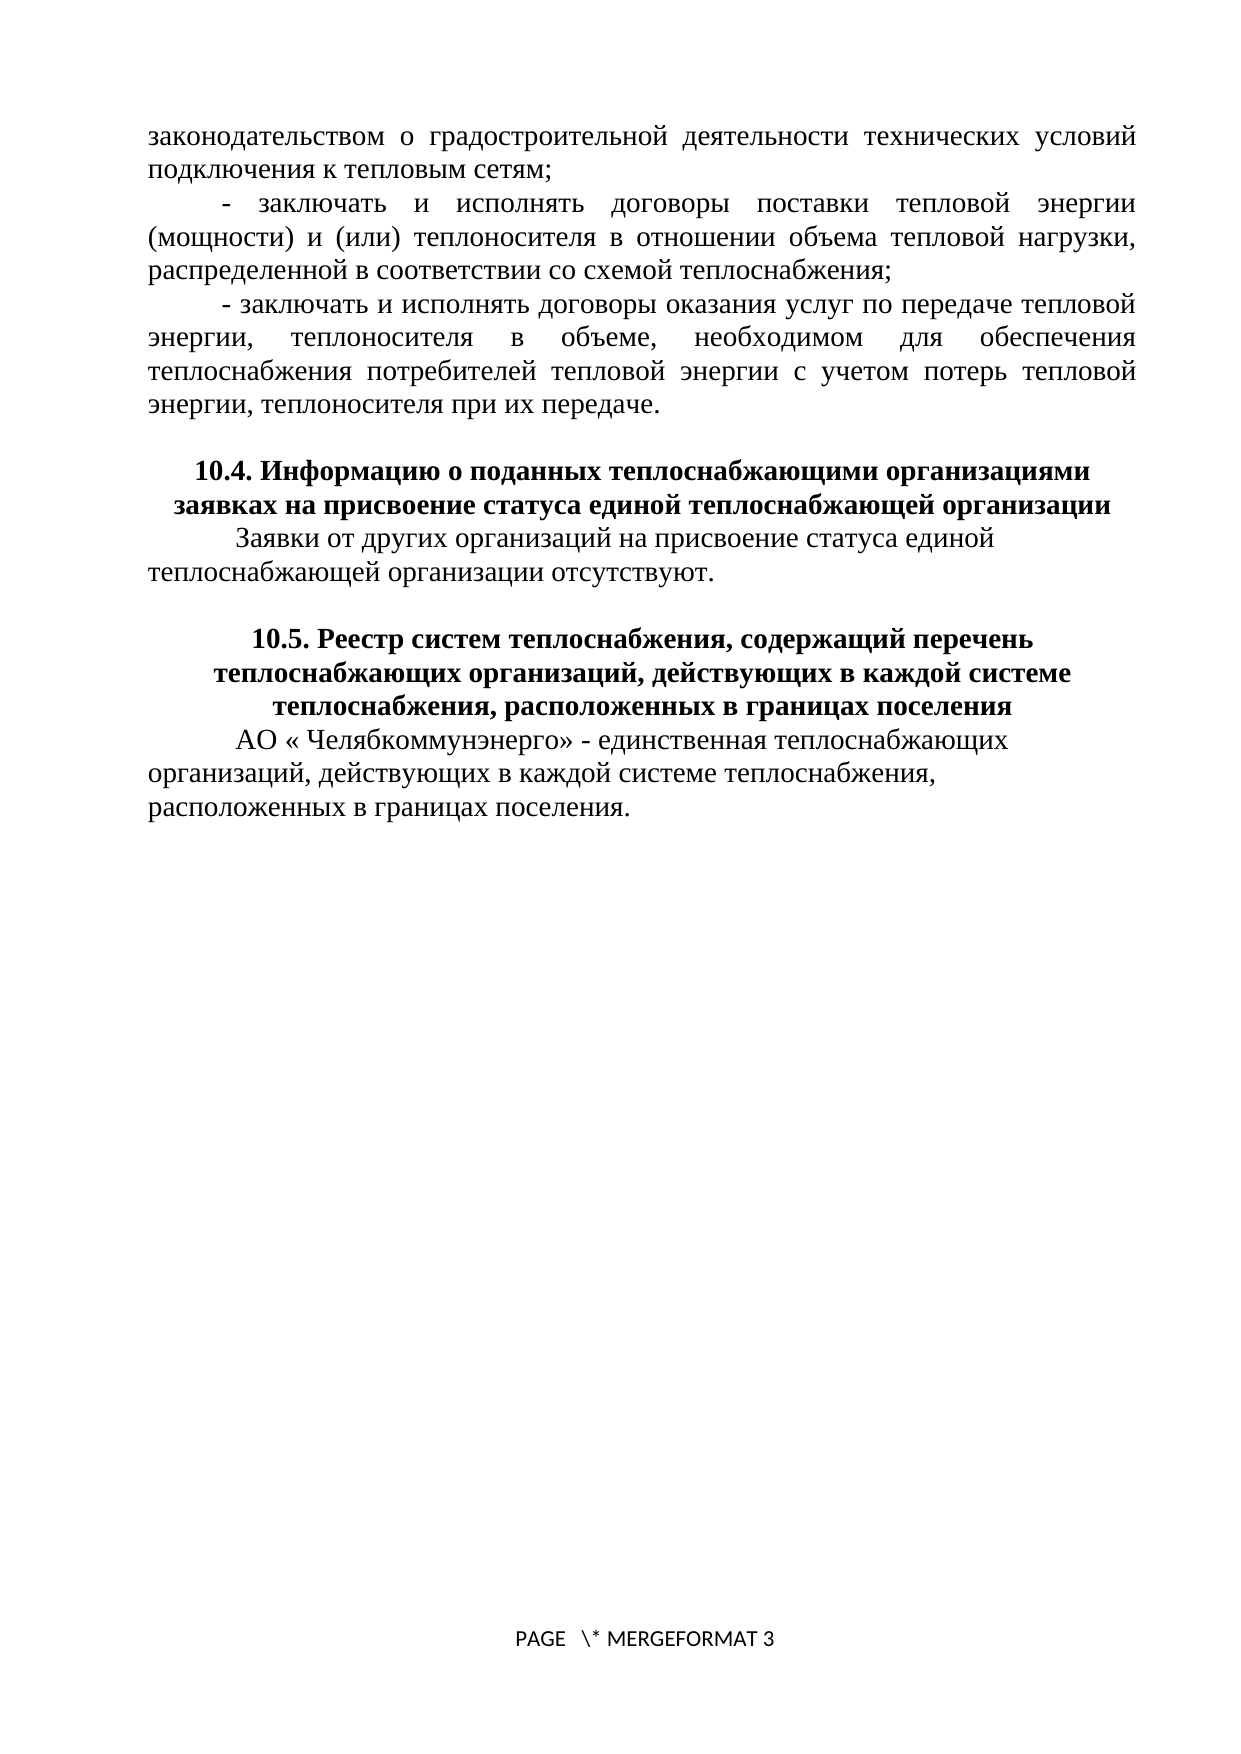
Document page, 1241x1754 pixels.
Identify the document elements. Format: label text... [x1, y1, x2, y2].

text 10.5. Реестр систем теплоснабжения, содержащий перечень теплоснабжающих организаций, действующих в каждой системе теплоснабжения, расположенных в границах поселения [148, 621, 1137, 722]
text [148, 118, 1137, 185]
text - заключать и исполнять договоры поставки тепловой энергии (мощности) и (или) теплоносителя в отношении объема тепловой нагрузки, распределенной в соответствии со схемой теплоснабжения; [148, 185, 1137, 286]
text - заключать и исполнять договоры оказания услуг по передаче тепловой энергии, теплоносителя в объеме, необходимом для обеспечения теплоснабжения потребителей тепловой энергии с учетом потерь тепловой энергии, теплоносителя при их передаче. [148, 286, 1137, 420]
text АО « Челябкоммунэнерго» - единственная теплоснабжающих организаций, действующих в каждой системе теплоснабжения, расположенных в границах поселения. [148, 722, 1137, 822]
text 10.4. Информацию о поданных теплоснабжающими организациями заявках на присвоение статуса единой теплоснабжающей организации [148, 453, 1137, 521]
text Заявки от других организаций на присвоение статуса единой теплоснабжающей организации отсутствуют. [148, 521, 1137, 588]
